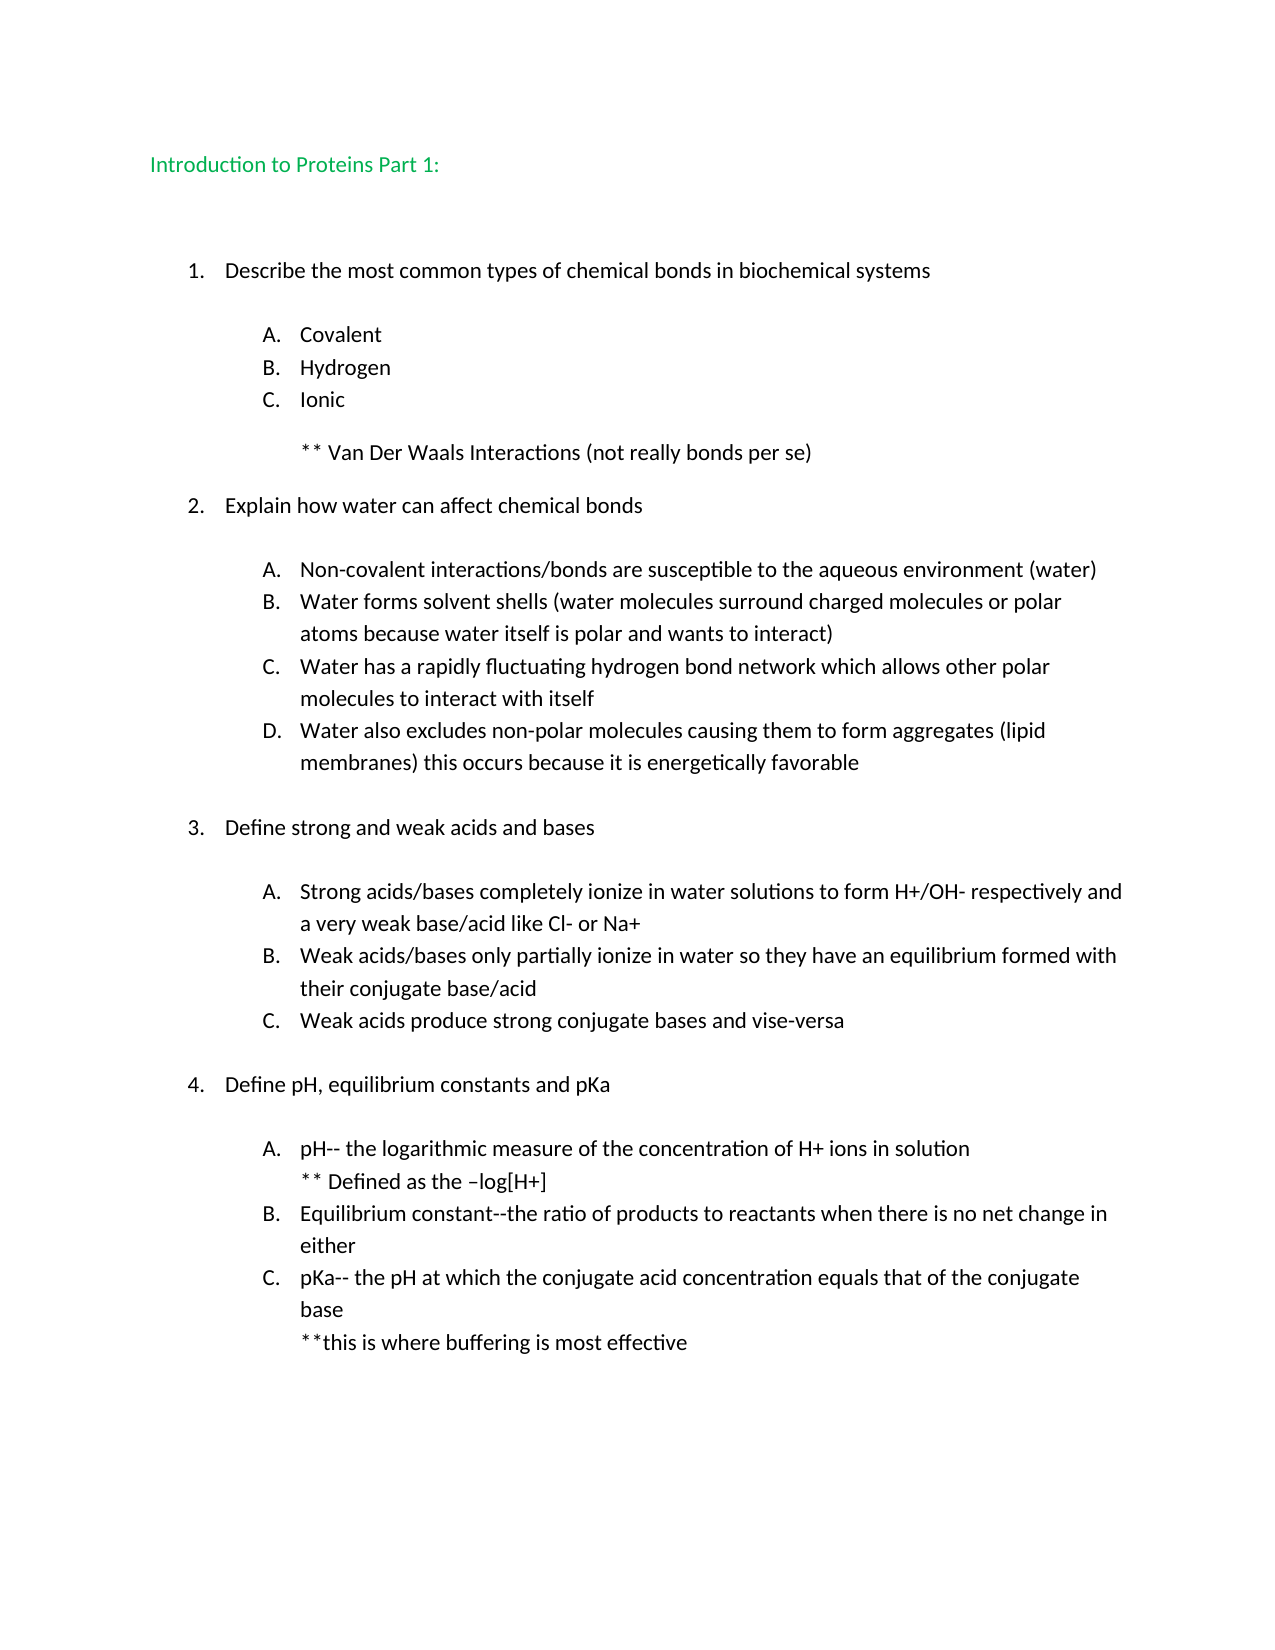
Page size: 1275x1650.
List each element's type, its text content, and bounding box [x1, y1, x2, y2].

list Weak acids produce strong conjugate bases and vise-versa [262, 1006, 1125, 1034]
list Weak acids/bases only partially ionize in water so they have an equilibrium formed with their conjugate base/acid [262, 941, 1125, 1002]
text ** Van Der Waals Interactions (not really bonds per se) [300, 438, 1125, 466]
list Water has a rapidly fluctuating hydrogen bond network which allows other polar molecules to interact with itself [262, 652, 1125, 712]
list Define pH, equilibrium constants and pKa [187, 1070, 1125, 1098]
list pKa-- the pH at which the conjugate acid concentration equals that of the conjugate base [262, 1263, 1125, 1323]
list **this is where buffering is most effective [300, 1328, 1125, 1356]
list Define strong and weak acids and bases [187, 813, 1125, 841]
list Non-covalent interactions/bonds are susceptible to the aqueous environment (water) [262, 555, 1125, 583]
list ** Defined as the –log[H+] [300, 1167, 1125, 1195]
list Covalent [262, 320, 1125, 348]
list Water forms solvent shells (water molecules surround charged molecules or polar atoms because water itself is polar and wants to interact) [262, 587, 1125, 648]
list Describe the most common types of chemical bonds in biochemical systems [187, 256, 1125, 284]
list Equilibrium constant--the ratio of products to reactants when there is no net change in either [262, 1199, 1125, 1259]
list Hydrogen [262, 353, 1125, 381]
list Explain how water can affect chemical bonds [187, 491, 1125, 519]
list Water also excludes non-polar molecules causing them to form aggregates (lipid membranes) this occurs because it is energetically favorable [262, 716, 1125, 776]
list Strong acids/bases completely ionize in water solutions to form H+/OH- respectively and a very weak base/acid like Cl- or Na+ [262, 877, 1125, 937]
list pH-- the logarithmic measure of the concentration of H+ ions in solution [262, 1134, 1125, 1163]
list Ionic [262, 385, 1125, 413]
text Introduction to Proteins Part 1: [150, 150, 1125, 178]
